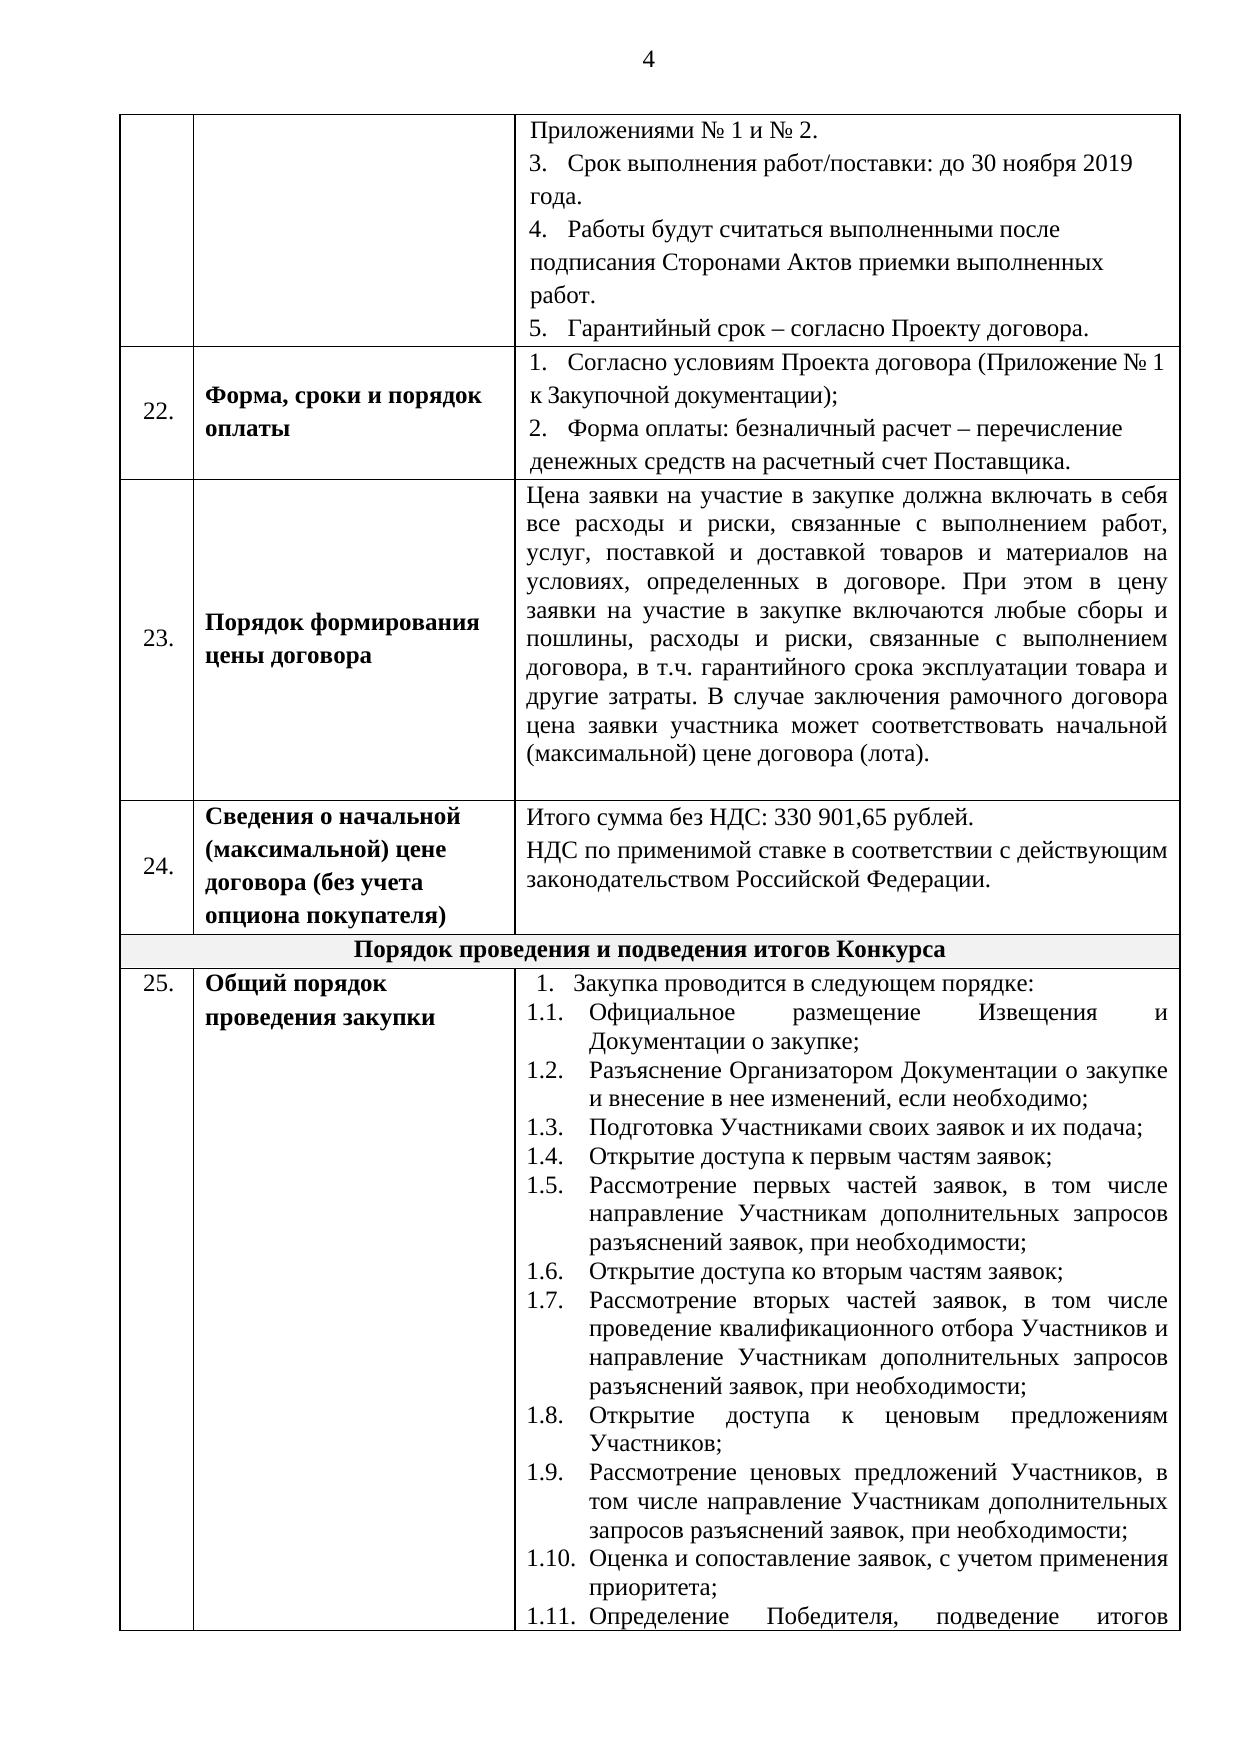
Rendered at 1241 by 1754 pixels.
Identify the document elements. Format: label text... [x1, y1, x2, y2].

table_cell [121, 801, 193, 933]
table_cell Согласно условиям Проекта договора (Приложение № 1 к Закупочной документации); Форма оплаты: безналичный расчет – перечисление денежных средств на расчетный счет Поставщика. [516, 347, 1179, 479]
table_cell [516, 969, 1179, 1630]
table_cell Форма, сроки и порядок оплаты [194, 347, 514, 479]
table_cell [516, 115, 1179, 346]
table_cell Сведения о начальной (максимальной) цене договора (без учета опциона покупателя) [194, 801, 514, 933]
table_cell Цена заявки на участие в закупке должна включать в себя все расходы и риски, связанные с выполнением работ, услуг, поставкой и доставкой товаров и материалов на условиях, определенных в договоре. При этом в цену заявки на участие в закупке включаются любые сборы и пошлины, расходы и риски, связанные с выполнением договора, в т.ч. гарантийного срока эксплуатации товара и другие затраты. В случае заключения рамочного договора цена заявки участника может соответствовать начальной (максимальной) цене договора (лота). [516, 480, 1179, 800]
table_cell [121, 347, 193, 479]
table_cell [194, 115, 514, 346]
table_cell [121, 115, 193, 346]
table_cell Порядок проведения и подведения итогов Конкурса [121, 935, 1179, 967]
table_cell Итого сумма без НДС: 330 901,65 рублей. НДС по применимой ставке в соответствии с действующим законодательством Российской Федерации. [516, 801, 1179, 933]
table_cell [194, 969, 514, 1630]
table_cell [121, 480, 193, 800]
table_cell [121, 969, 193, 1630]
table_cell Порядок формирования цены договора [194, 480, 514, 800]
